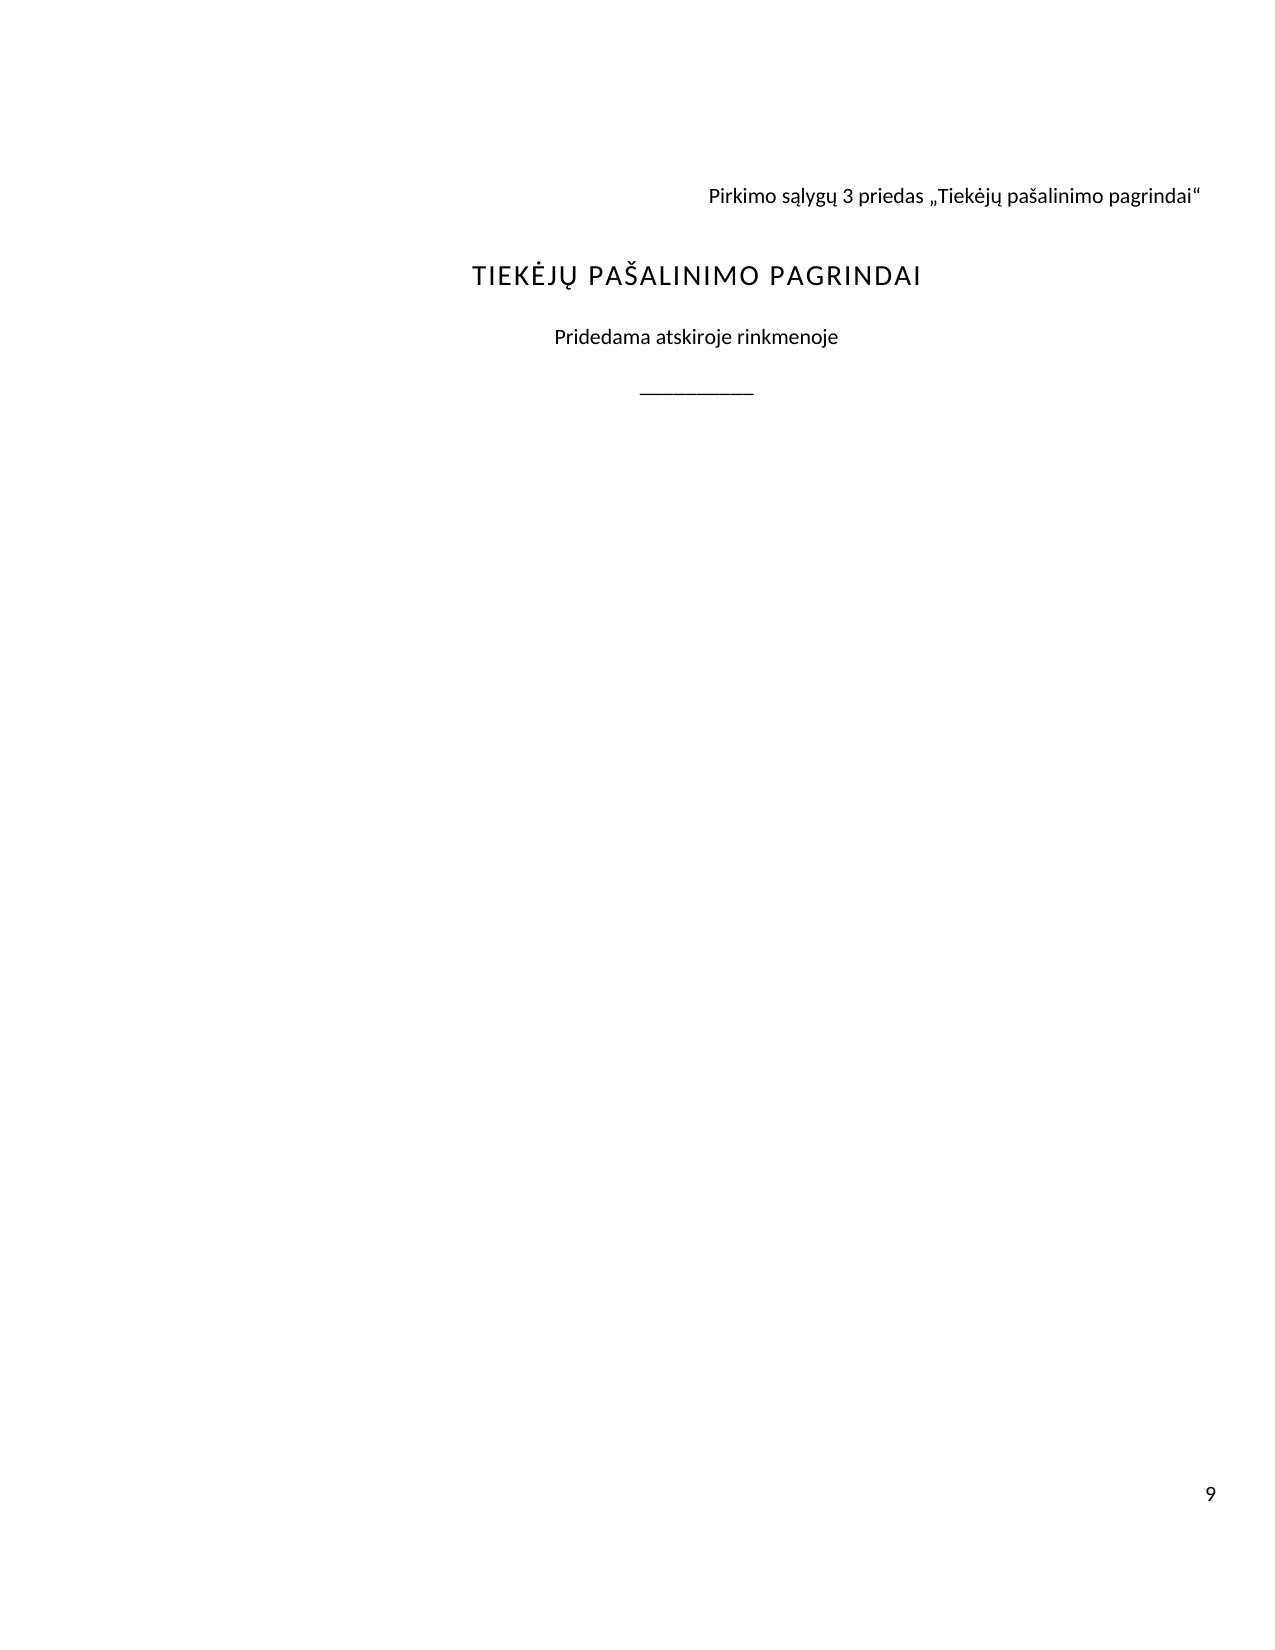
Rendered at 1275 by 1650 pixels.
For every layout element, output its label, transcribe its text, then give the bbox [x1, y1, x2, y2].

subtitle Pirkimo sąlygų 3 priedas „Tiekėjų pašalinimo pagrindai“ [709, 182, 1216, 208]
text Pridedama atskiroje rinkmenoje [177, 323, 1216, 350]
text __________ [177, 371, 1216, 399]
subtitle TIEKĖJŲ PAŠALINIMO PAGRINDAI [177, 257, 1216, 293]
